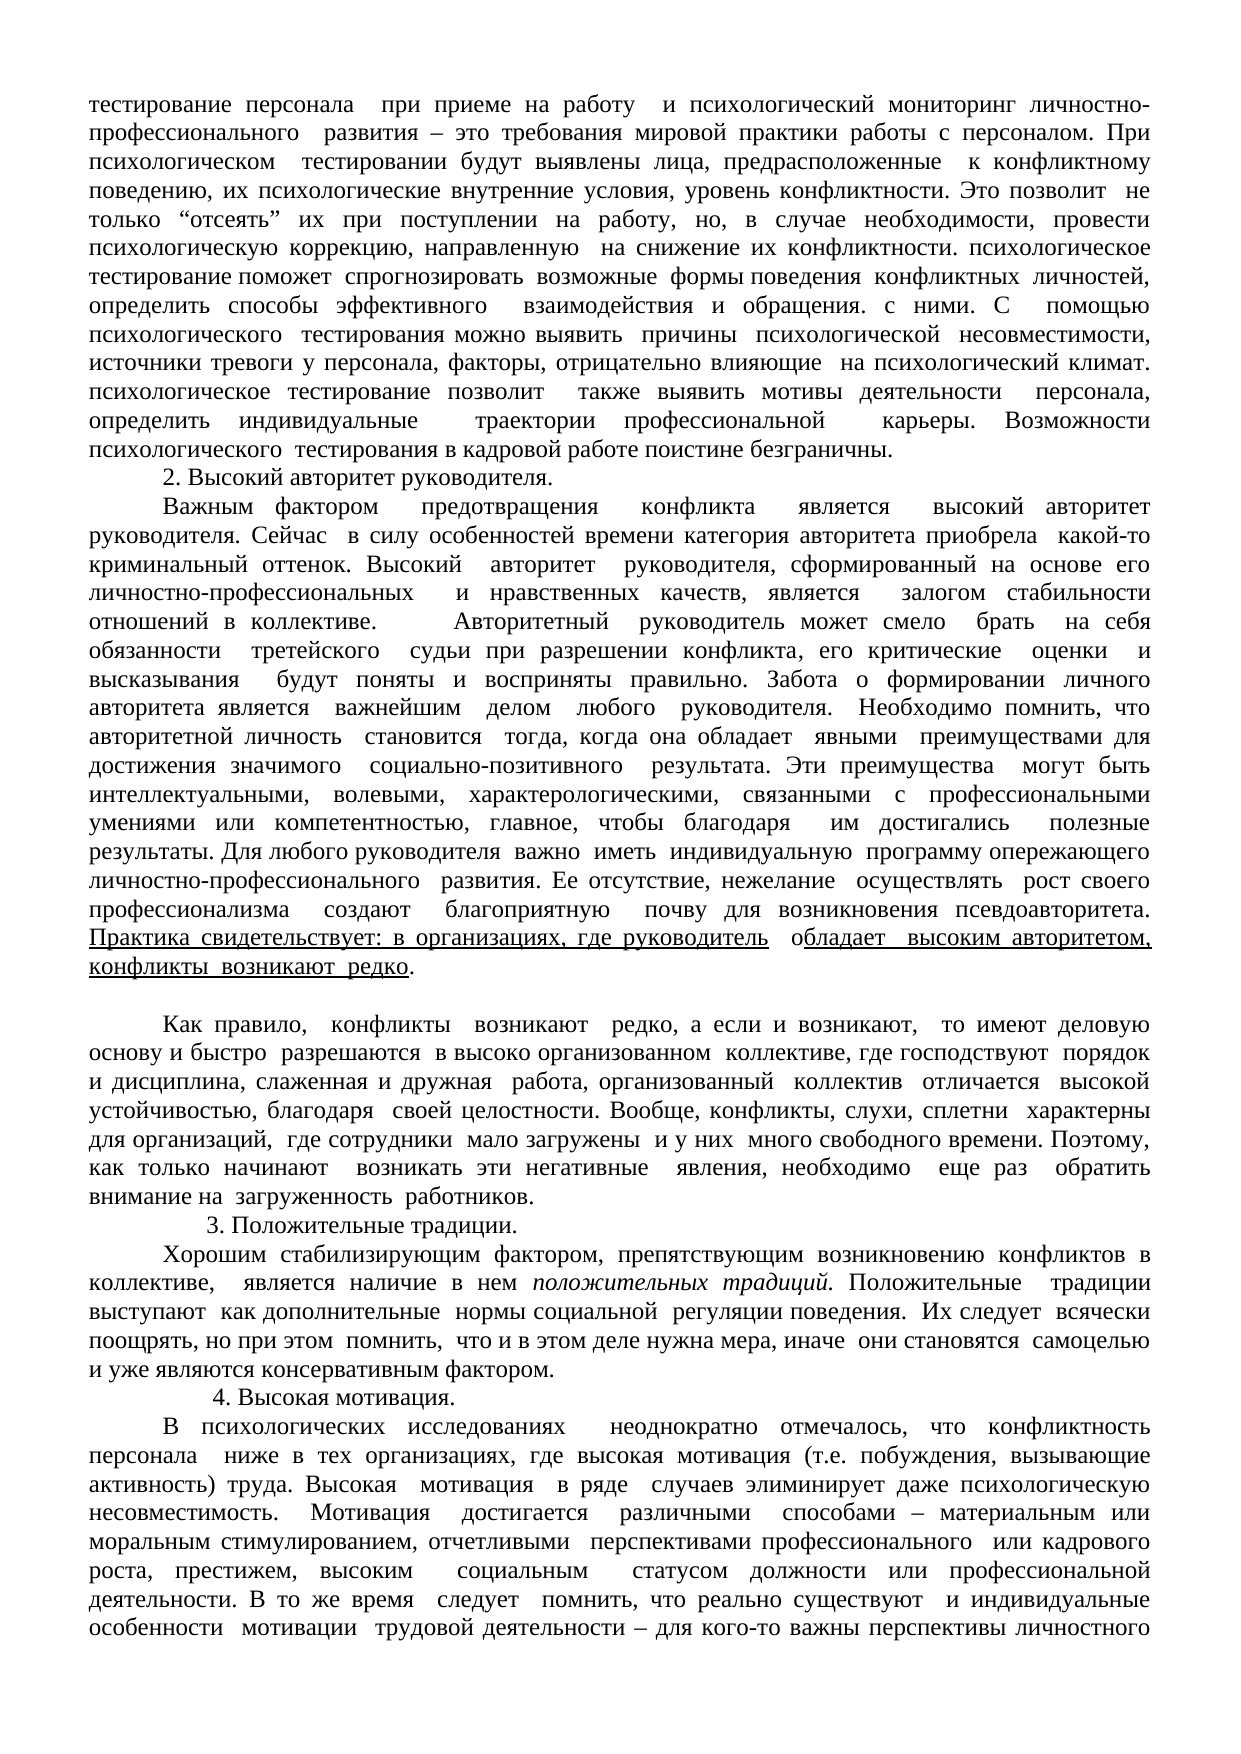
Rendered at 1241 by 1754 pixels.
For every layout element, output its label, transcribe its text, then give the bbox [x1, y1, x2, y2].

text Как правило, конфликты возникают редко, а если и возникают, то имеют деловую основу и быстро разрешаются в высоко организованном коллективе, где господствуют порядок и дисциплина, слаженная и дружная работа, организованный коллектив отличается высокой устойчивостью, благодаря своей целостности. Вообще, конфликты, слухи, сплетни характерны для организаций, где сотрудники мало загружены и у них много свободного времени. Поэтому, как только начинают возникать эти негативные явления, необходимо еще раз обратить внимание на загруженность работников. [89, 1009, 1152, 1210]
text 3. Положительные традиции. [89, 1210, 1152, 1239]
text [89, 1411, 1152, 1641]
text 2. Высокий авторитет руководителя. [89, 462, 1152, 491]
text 4. Высокая мотивация. [89, 1382, 1152, 1411]
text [89, 89, 1152, 462]
text Важным фактором предотвращения конфликта является высокий авторитет руководителя. Сейчас в силу особенностей времени категория авторитета приобрела какой-то криминальный оттенок. Высокий авторитет руководителя, сформированный на основе его личностно-профессиональных и нравственных качеств, является залогом стабильности отношений в коллективе. Авторитетный руководитель может смело брать на себя обязанности третейского судьи при разрешении конфликта, его критические оценки и высказывания будут поняты и восприняты правильно. Забота о формировании личного авторитета является важнейшим делом любого руководителя. Необходимо помнить, что авторитетной личность становится тогда, когда она обладает явными преимуществами для достижения значимого социально-позитивного результата. Эти преимущества могут быть интеллектуальными, волевыми, характерологическими, связанными с профессиональными умениями или компетентностью, главное, чтобы благодаря им достигались полезные результаты. Для любого руководителя важно иметь индивидуальную программу опережающего личностно-профессионального развития. Ее отсутствие, нежелание осуществлять рост своего профессионализма создают благоприятную почву для возникновения псевдоавторитета. Практика свидетельствует: в организациях, где руководитель обладает высоким авторитетом, конфликты возникают редко. [89, 491, 1152, 980]
text Хорошим стабилизирующим фактором, препятствующим возникновению конфликтов в коллективе, является наличие в нем положительных традиций. Положительные традиции выступают как дополнительные нормы социальной регуляции поведения. Их следует всячески поощрять, но при этом помнить, что и в этом деле нужна мера, иначе они становятся самоцелью и уже являются консервативным фактором. [89, 1239, 1152, 1382]
